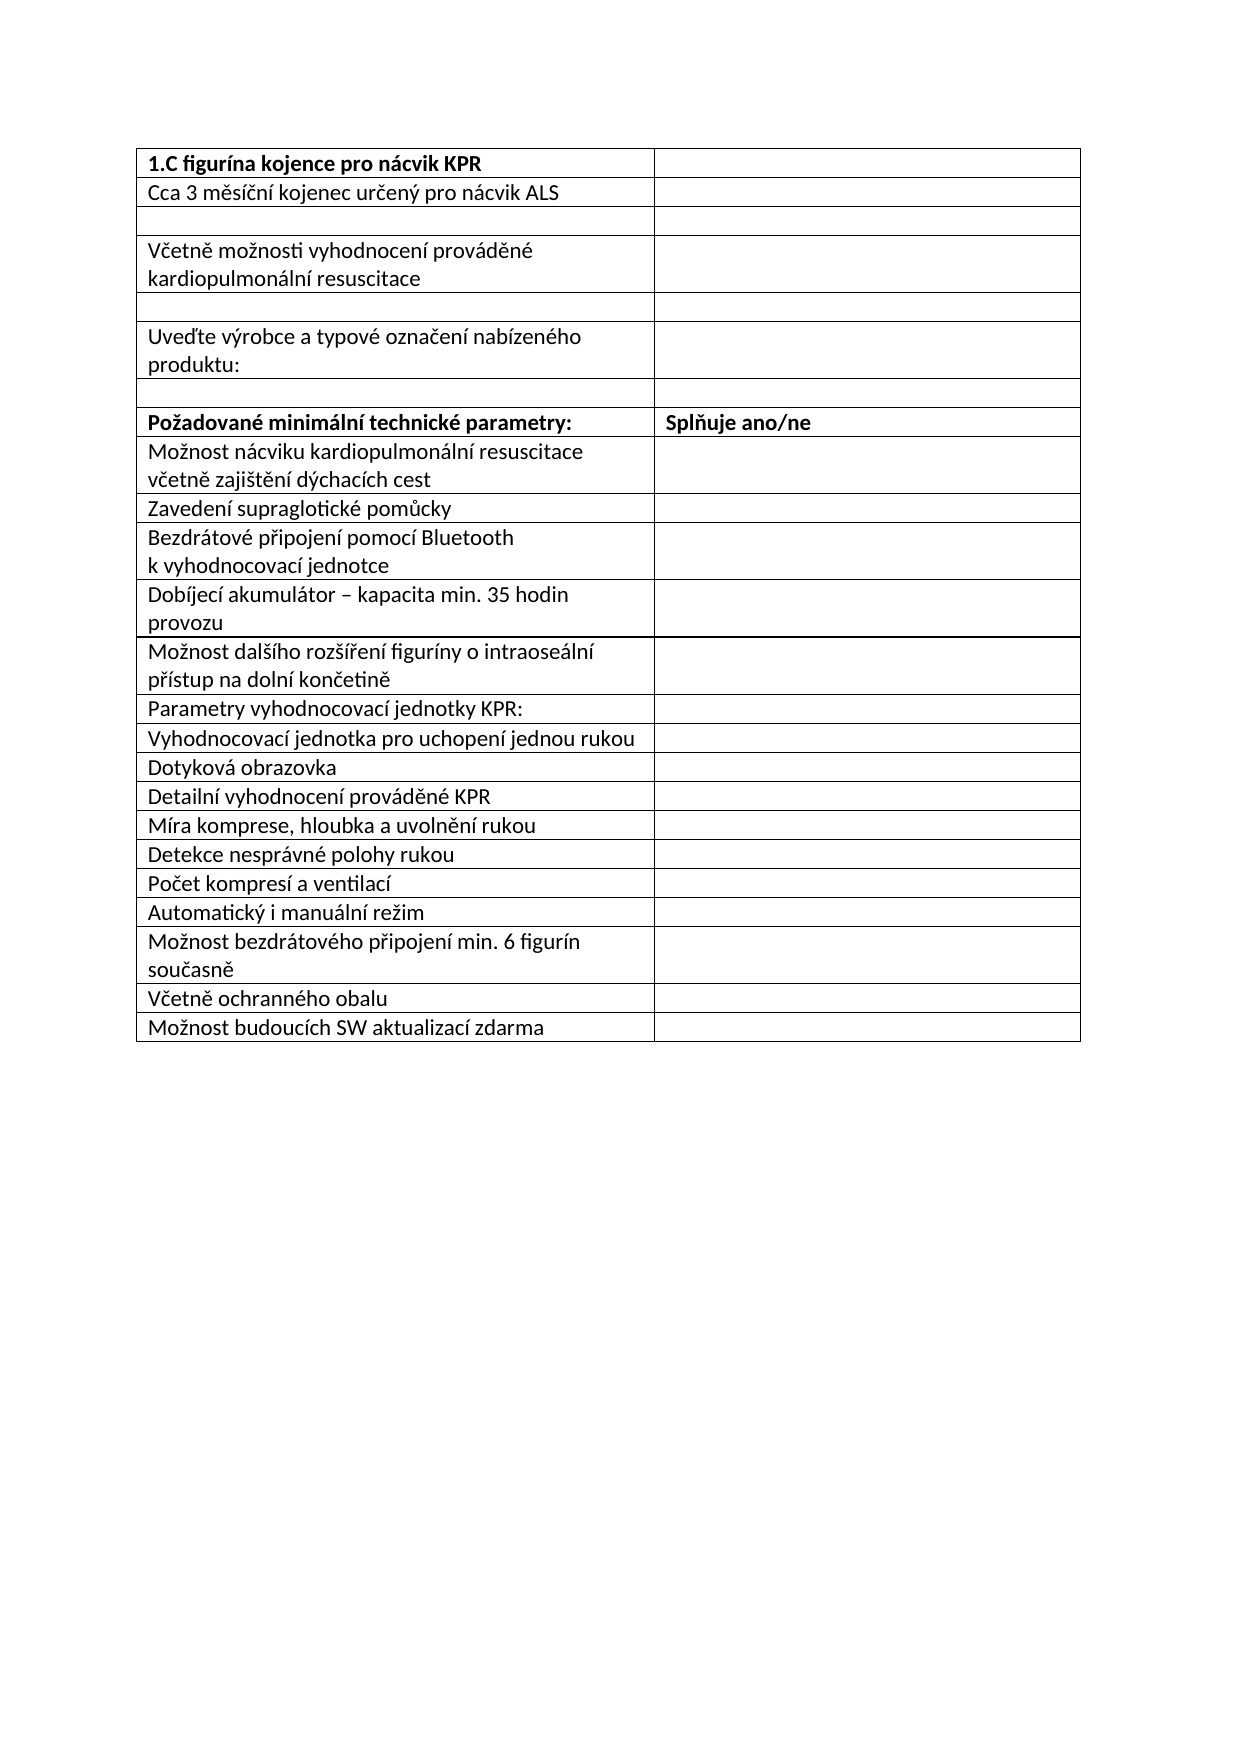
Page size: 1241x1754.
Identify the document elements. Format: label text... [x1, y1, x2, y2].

table_cell Včetně ochranného obalu [137, 984, 654, 1012]
table_cell [137, 293, 654, 321]
table_cell [655, 293, 1080, 321]
table_cell [655, 869, 1080, 897]
table_header 1.C figurína kojence pro nácvik KPR [137, 149, 654, 177]
table_cell Splňuje ano/ne [655, 408, 1080, 436]
table_cell Možnost bezdrátového připojení min. 6 figurín současně [137, 927, 654, 983]
table_cell [655, 523, 1080, 579]
table_cell Bezdrátové připojení pomocí Bluetooth k vyhodnocovací jednotce [137, 523, 654, 579]
table_cell Požadované minimální technické parametry: [137, 408, 654, 436]
table_cell [655, 840, 1080, 868]
table_cell [655, 753, 1080, 781]
table_cell [137, 379, 654, 407]
table_cell [655, 724, 1080, 752]
table_cell Možnost dalšího rozšíření figuríny o intraoseální přístup na dolní končetině [137, 638, 654, 693]
table_cell [655, 322, 1080, 378]
table_cell [655, 811, 1080, 839]
table_cell [655, 437, 1080, 493]
table_cell Dotyková obrazovka [137, 753, 654, 781]
table_cell Detekce nesprávné polohy rukou [137, 840, 654, 868]
table_cell [655, 927, 1080, 983]
table_cell Detailní vyhodnocení prováděné KPR [137, 782, 654, 810]
table_cell [137, 207, 654, 235]
table_cell [655, 494, 1080, 522]
table_cell [655, 695, 1080, 723]
table_cell Cca 3 měsíční kojenec určený pro nácvik ALS [137, 178, 654, 206]
table_cell [655, 580, 1080, 636]
table_cell [655, 207, 1080, 235]
table_cell Včetně možnosti vyhodnocení prováděné kardiopulmonální resuscitace [137, 236, 654, 292]
table_cell [655, 178, 1080, 206]
table_cell [655, 379, 1080, 407]
table_cell Počet kompresí a ventilací [137, 869, 654, 897]
table_cell [655, 782, 1080, 810]
table_cell Vyhodnocovací jednotka pro uchopení jednou rukou [137, 724, 654, 752]
table_header [655, 149, 1080, 177]
table_cell [655, 236, 1080, 292]
table_cell Zavedení supraglotické pomůcky [137, 494, 654, 522]
table_cell [655, 898, 1080, 926]
table_cell [655, 984, 1080, 1012]
table_cell Parametry vyhodnocovací jednotky KPR: [137, 695, 654, 723]
table_cell [655, 1013, 1080, 1041]
table_cell Uveďte výrobce a typové označení nabízeného produktu: [137, 322, 654, 378]
table_cell Možnost nácviku kardiopulmonální resuscitace včetně zajištění dýchacích cest [137, 437, 654, 493]
table_cell [655, 638, 1080, 693]
table_cell Automatický i manuální režim [137, 898, 654, 926]
table_cell Dobíjecí akumulátor – kapacita min. 35 hodin provozu [137, 580, 654, 636]
table_cell Možnost budoucích SW aktualizací zdarma [137, 1013, 654, 1041]
table_cell Míra komprese, hloubka a uvolnění rukou [137, 811, 654, 839]
